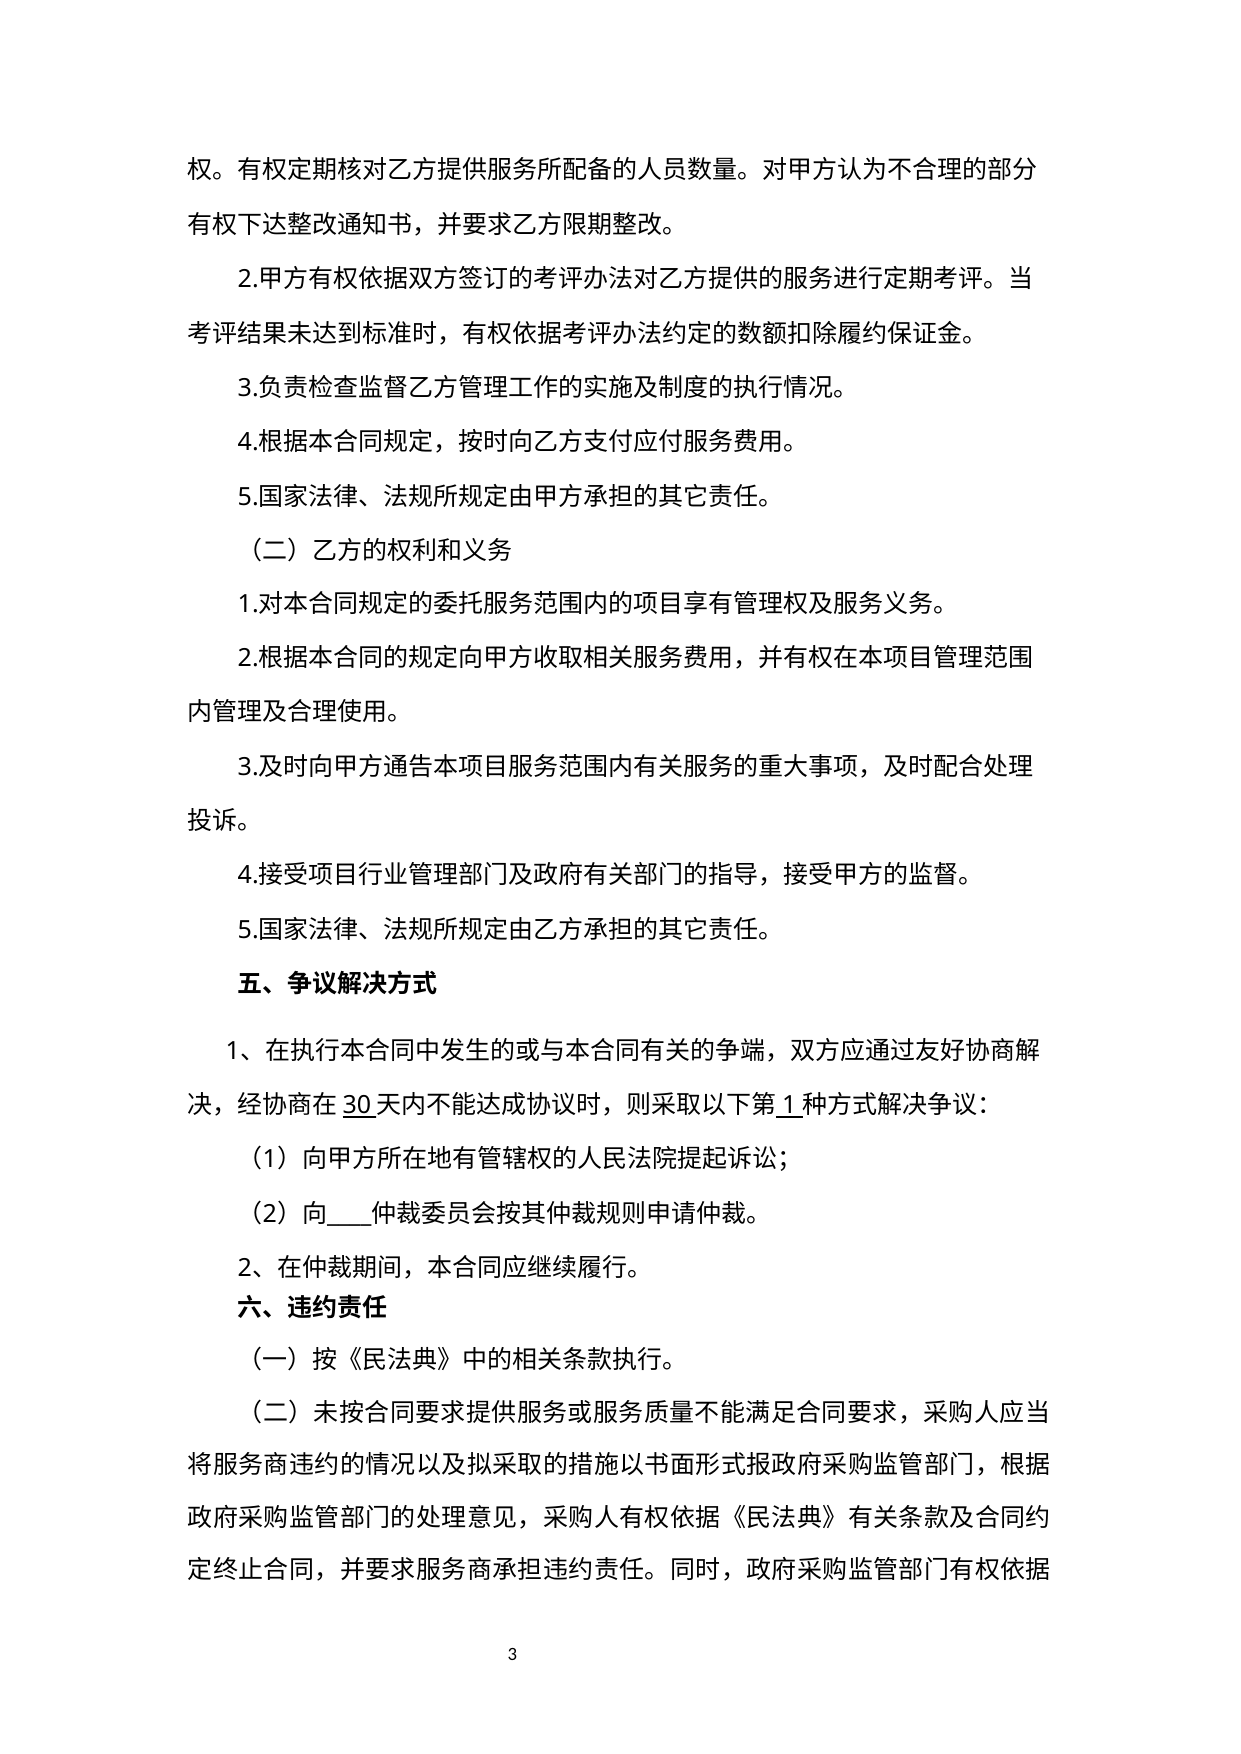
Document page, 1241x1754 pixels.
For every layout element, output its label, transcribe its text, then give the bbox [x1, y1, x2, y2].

text 五、争议解决方式 [187, 964, 1053, 1000]
text 5.国家法律、法规所规定由甲方承担的其它责任。 [187, 476, 1053, 512]
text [187, 1392, 1053, 1586]
text 3.负责检查监督乙方管理工作的实施及制度的执行情况。 [187, 367, 1053, 404]
text 4.接受项目行业管理部门及政府有关部门的指导，接受甲方的监督。 [187, 855, 1053, 891]
text 2.甲方有权依据双方签订的考评办法对乙方提供的服务进行定期考评。当考评结果未达到标准时，有权依据考评办法约定的数额扣除履约保证金。 [187, 259, 1053, 349]
text 4.根据本合同规定，按时向乙方支付应付服务费用。 [187, 422, 1053, 458]
text （二）乙方的权利和义务 [187, 531, 1053, 567]
text 1.对本合同规定的委托服务范围内的项目享有管理权及服务义务。 [187, 583, 1053, 619]
text 2.根据本合同的规定向甲方收取相关服务费用，并有权在本项目管理范围内管理及合理使用。 [187, 637, 1053, 728]
text （1）向甲方所在地有管辖权的人民法院提起诉讼； [187, 1124, 1053, 1179]
text 1、在执行本合同中发生的或与本合同有关的争端，双方应通过友好协商解决，经协商在30天内不能达成协议时，则采取以下第 1 种方式解决争议： [187, 1016, 1053, 1124]
text 六、违约责任 [187, 1287, 1053, 1323]
text （2）向____仲裁委员会按其仲裁规则申请仲裁。 [187, 1179, 1053, 1233]
text 3.及时向甲方通告本项目服务范围内有关服务的重大事项，及时配合处理投诉。 [187, 746, 1053, 837]
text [187, 150, 1053, 241]
text （一）按《民法典》中的相关条款执行。 [187, 1339, 1053, 1376]
text 5.国家法律、法规所规定由乙方承担的其它责任。 [187, 909, 1053, 946]
text 2、在仲裁期间，本合同应继续履行。 [187, 1233, 1053, 1287]
